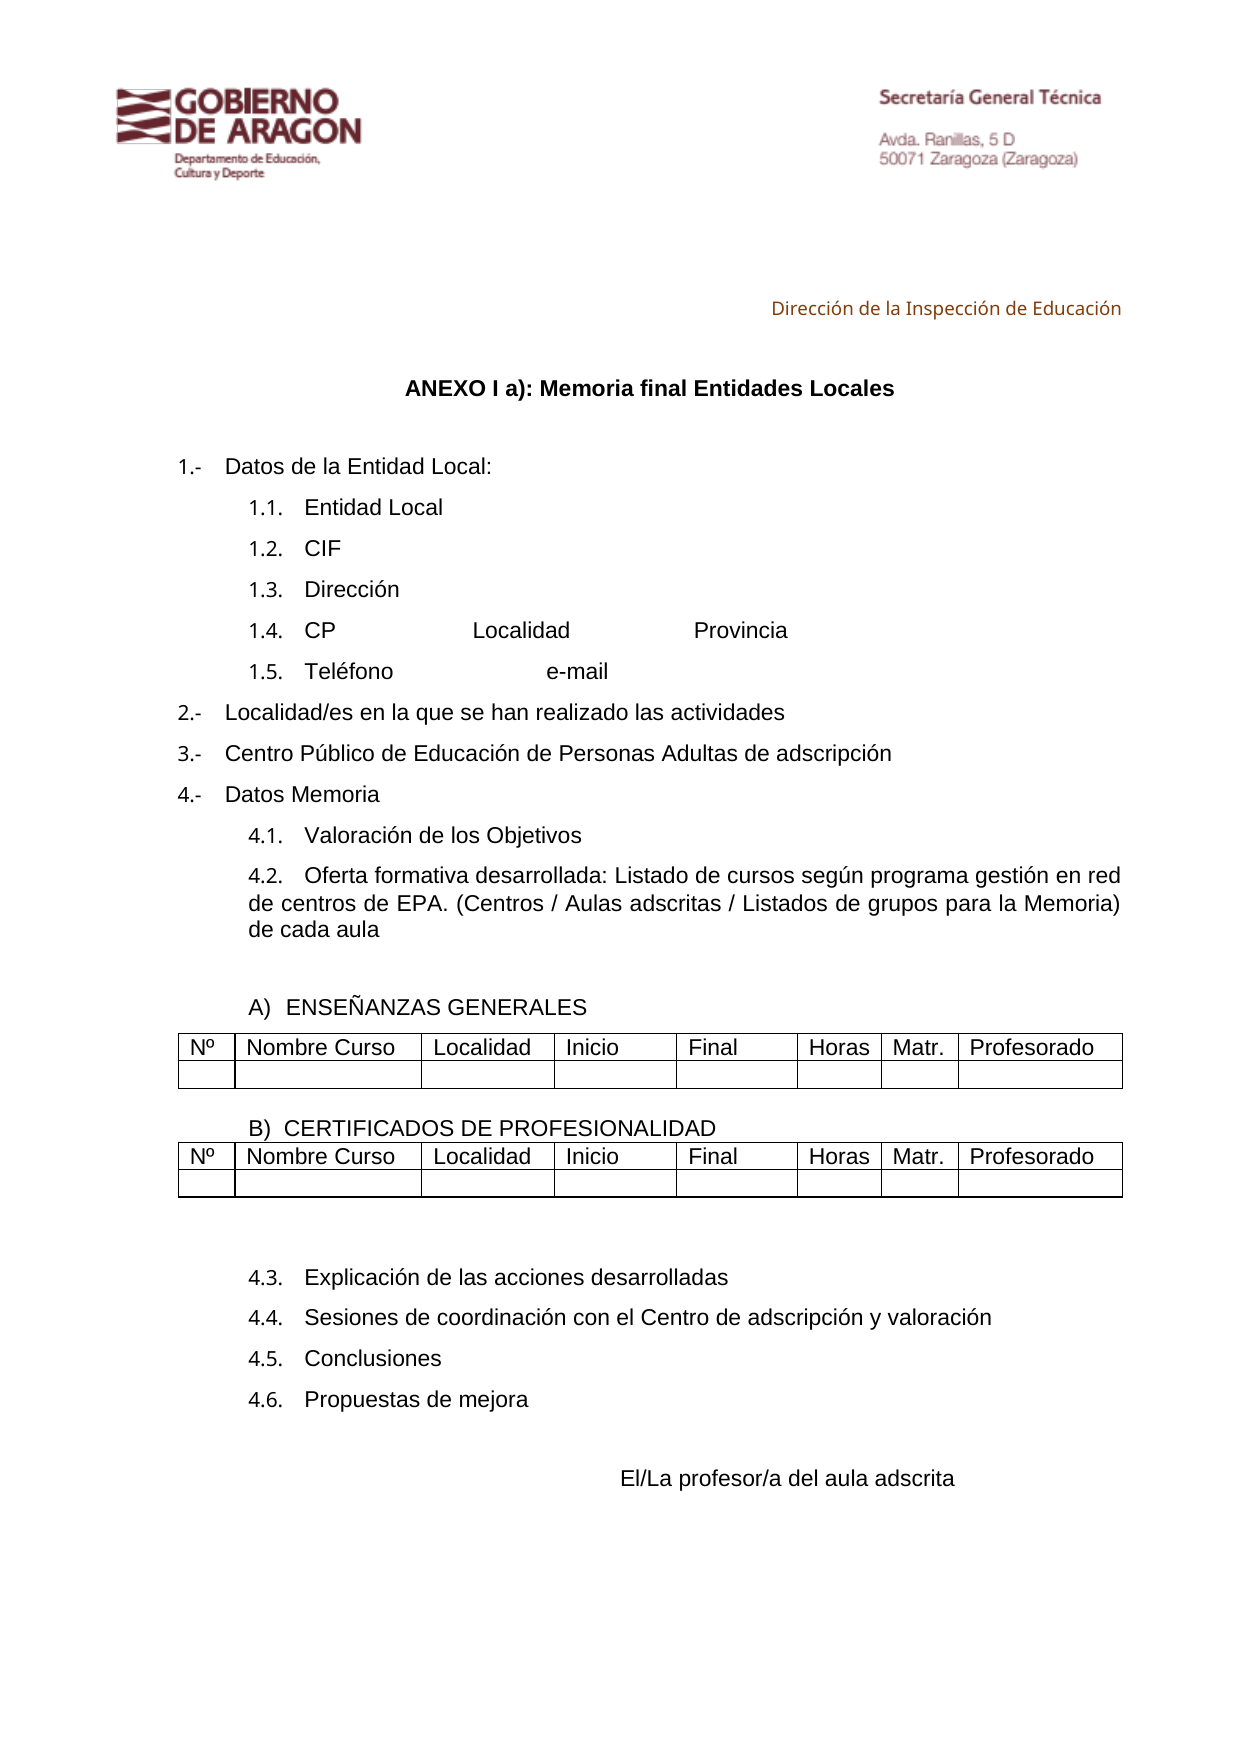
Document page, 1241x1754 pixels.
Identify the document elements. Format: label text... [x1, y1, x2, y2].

table_header Nombre Curso [236, 1143, 421, 1169]
table_header Matr. [882, 1034, 958, 1060]
list Teléfono e-mail [248, 657, 1122, 685]
table_cell [555, 1061, 676, 1088]
table_cell [882, 1170, 958, 1196]
list Sesiones de coordinación con el Centro de adscripción y valoración [248, 1303, 1122, 1332]
table_cell [236, 1170, 421, 1196]
list Oferta formativa desarrollada: Listado de cursos según programa gestión en red de centros de EPA. (Centros / Aulas adscritas / Listados de grupos para la Memoria) de cada aula [248, 862, 1122, 943]
text ANEXO I a): Memoria final Entidades Locales [177, 374, 1122, 401]
table_header Localidad [422, 1034, 554, 1060]
table_header Profesorado [959, 1034, 1122, 1060]
table_cell [677, 1170, 797, 1196]
table_header Nº [179, 1143, 234, 1169]
list Valoración de los Objetivos [248, 821, 1122, 849]
table_cell [798, 1061, 881, 1088]
table_header Nº [179, 1034, 234, 1060]
list CIF [248, 534, 1122, 563]
table_header Inicio [555, 1143, 676, 1169]
table_cell [882, 1061, 958, 1088]
list Entidad Local [248, 493, 1122, 522]
list Explicación de las acciones desarrolladas [248, 1263, 1122, 1291]
list Conclusiones [248, 1344, 1122, 1373]
table_cell [677, 1061, 797, 1088]
table_header Localidad [422, 1143, 554, 1169]
table_cell [179, 1061, 234, 1088]
table_cell [422, 1061, 554, 1088]
text B) CERTIFICADOS DE PROFESIONALIDAD [248, 1115, 1122, 1142]
list Propuestas de mejora [248, 1385, 1122, 1414]
table_header Horas [798, 1034, 881, 1060]
table_cell [236, 1061, 421, 1088]
table_cell [959, 1061, 1122, 1088]
table_cell [422, 1170, 554, 1196]
table_header Matr. [882, 1143, 958, 1169]
table_header Profesorado [959, 1143, 1122, 1169]
list Datos de la Entidad Local: [177, 452, 1122, 481]
list Centro Público de Educación de Personas Adultas de adscripción [177, 739, 1122, 767]
table_header Horas [798, 1143, 881, 1169]
table_header Inicio [555, 1034, 676, 1060]
table_cell [959, 1170, 1122, 1196]
table_cell [179, 1170, 234, 1196]
text El/La profesor/a del aula adscrita [177, 1465, 1122, 1492]
list ENSEÑANZAS GENERALES [248, 994, 1122, 1021]
list CP Localidad Provincia [248, 616, 1122, 644]
table_header Final [677, 1143, 797, 1169]
list Dirección [248, 575, 1122, 603]
table_header Nombre Curso [236, 1034, 421, 1060]
table_cell [798, 1170, 881, 1196]
table_header Final [677, 1034, 797, 1060]
list Localidad/es en la que se han realizado las actividades [177, 698, 1122, 726]
table_cell [555, 1170, 676, 1196]
list Datos Memoria [177, 780, 1122, 808]
